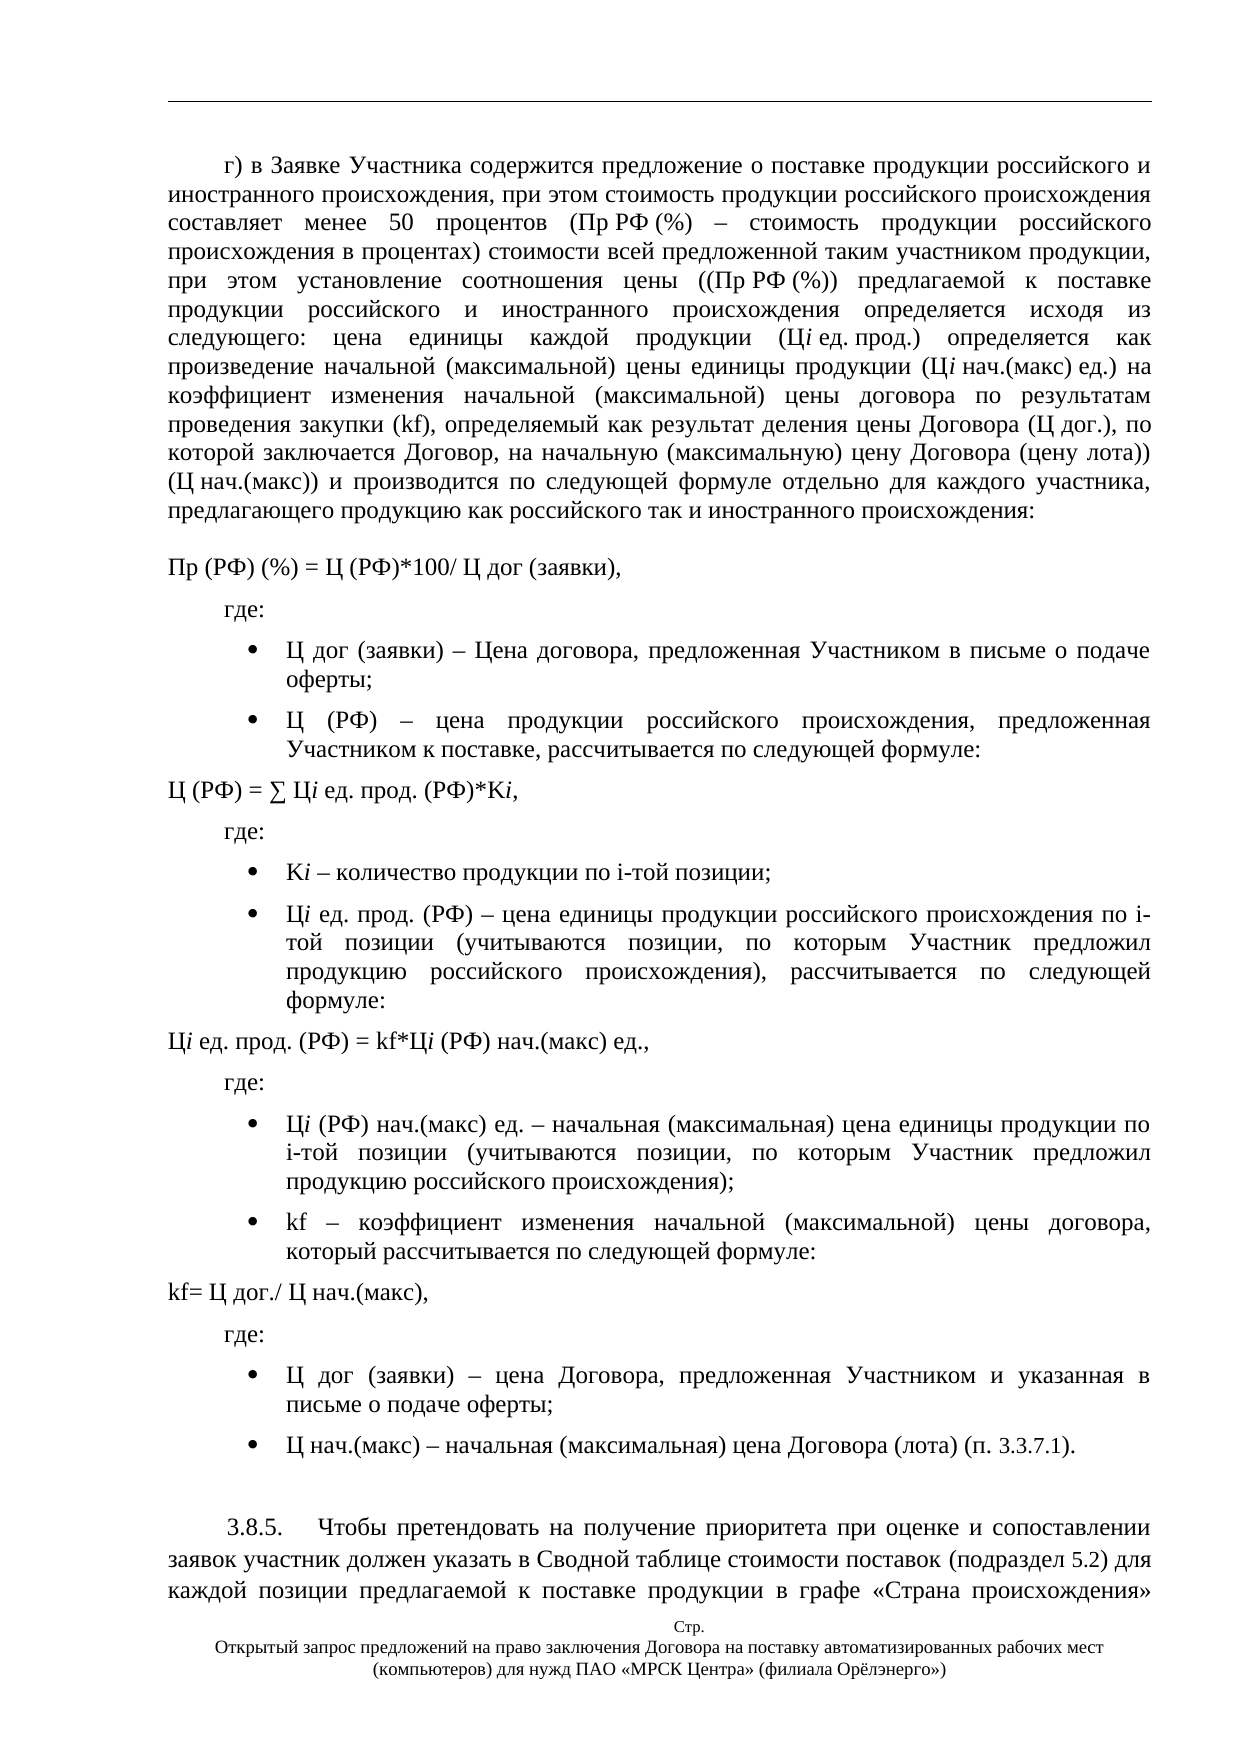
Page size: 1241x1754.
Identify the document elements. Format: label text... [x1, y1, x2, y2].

list Цi ед. прод. (РФ) – цена единицы продукции российского происхождения по i-той позиции (учитываются позиции, по которым Участник предложил продукцию российского происхождения), рассчитывается по следующей формуле: [248, 899, 1152, 1014]
list Ц дог (заявки) – Цена договора, предложенная Участником в письме о подаче оферты; [248, 635, 1152, 692]
list Цi ед. прод. (РФ) = kf*Цi (РФ) нач.(макс) ед., [168, 1026, 1152, 1055]
list Цi (РФ) нач.(макс) ед. – начальная (максимальная) цена единицы продукции по i-той позиции (учитываются позиции, по которым Участник предложил продукцию российского происхождения); [248, 1109, 1152, 1195]
list kf – коэффициент изменения начальной (максимальной) цены договора, который рассчитывается по следующей формуле: [248, 1207, 1152, 1265]
list где: [224, 1067, 1152, 1096]
list Ц (РФ) = ∑ Цi ед. прод. (РФ)*Ki, [168, 775, 1152, 804]
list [168, 1512, 1152, 1604]
list Ц (РФ) – цена продукции российского происхождения, предложенная Участником к поставке, рассчитывается по следующей формуле: [248, 705, 1152, 762]
list Ц дог (заявки) – цена Договора, предложенная Участником и указанная в письме о подаче оферты; [248, 1360, 1152, 1417]
list где: [224, 594, 1152, 622]
list Ц нач.(макс) – начальная (максимальная) цена Договора (лота) (п. 3.3.7.1). [248, 1430, 1152, 1459]
list kf= Ц дог./ Ц нач.(макс), [168, 1277, 1152, 1306]
text г) в Заявке Участника содержится предложение о поставке продукции российского и иностранного происхождения, при этом стоимость продукции российского происхождения составляет менее 50 процентов (Пр РФ (%) – стоимость продукции российского происхождения в процентах) стоимости всей предложенной таким участником продукции, при этом установление соотношения цены ((Пр РФ (%)) предлагаемой к поставке продукции российского и иностранного происхождения определяется исходя из следующего: цена единицы каждой продукции (Цi ед. прод.) определяется как произведение начальной (максимальной) цены единицы продукции (Цi нач.(макс) ед.) на коэффициент изменения начальной (максимальной) цены договора по результатам проведения закупки (kf), определяемый как результат деления цены Договора (Ц дог.), по которой заключается Договор, на начальную (максимальную) цену Договора (цену лота)) (Ц нач.(макс)) и производится по следующей формуле отдельно для каждого участника, предлагающего продукцию как российского так и иностранного происхождения: [168, 150, 1152, 524]
list где: [224, 816, 1152, 845]
list Ki – количество продукции по i-той позиции; [248, 857, 1152, 886]
list Пр (РФ) (%) = Ц (РФ)*100/ Ц дог (заявки), [168, 552, 1152, 581]
list где: [224, 1319, 1152, 1347]
